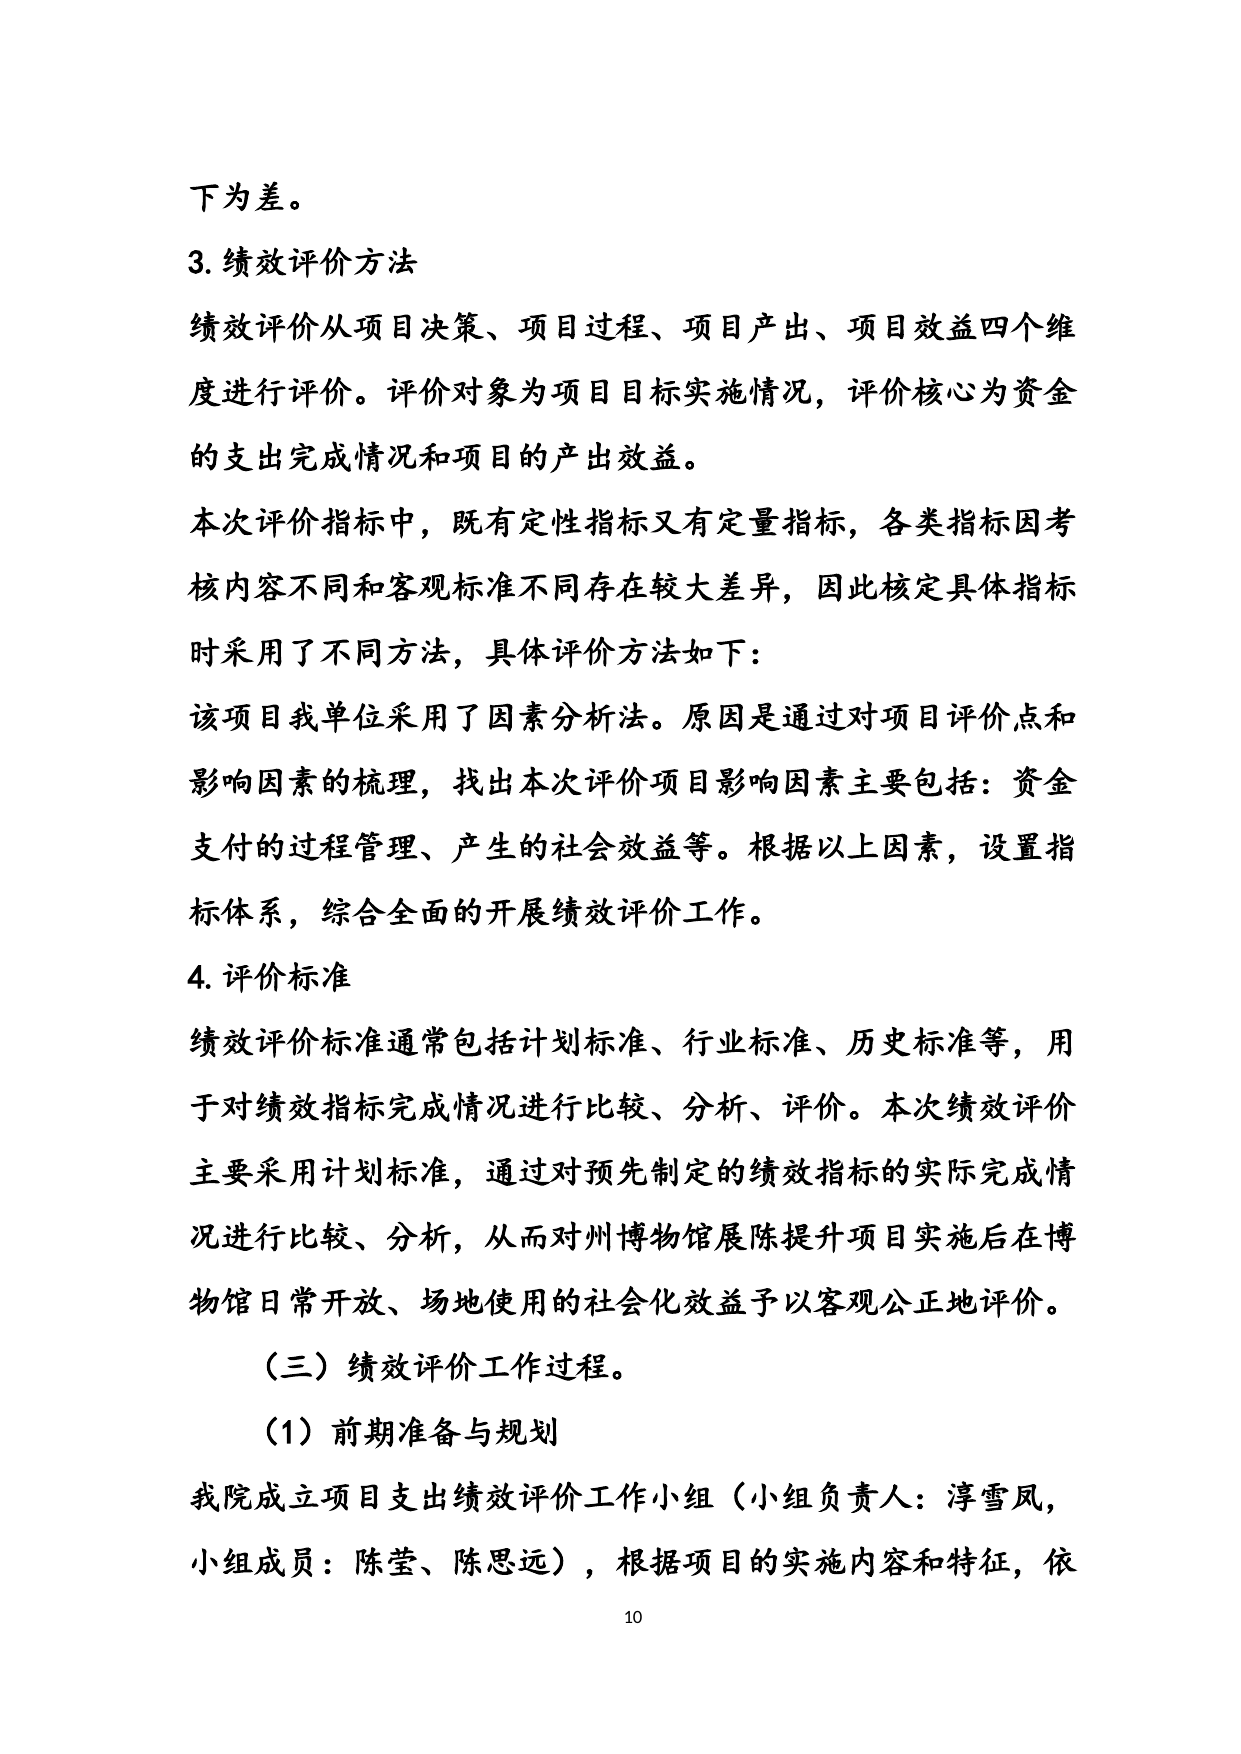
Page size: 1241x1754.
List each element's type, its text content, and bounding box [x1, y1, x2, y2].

text （三）绩效评价工作过程。 [187, 1332, 1078, 1397]
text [187, 1397, 1078, 1592]
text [187, 162, 1078, 1332]
